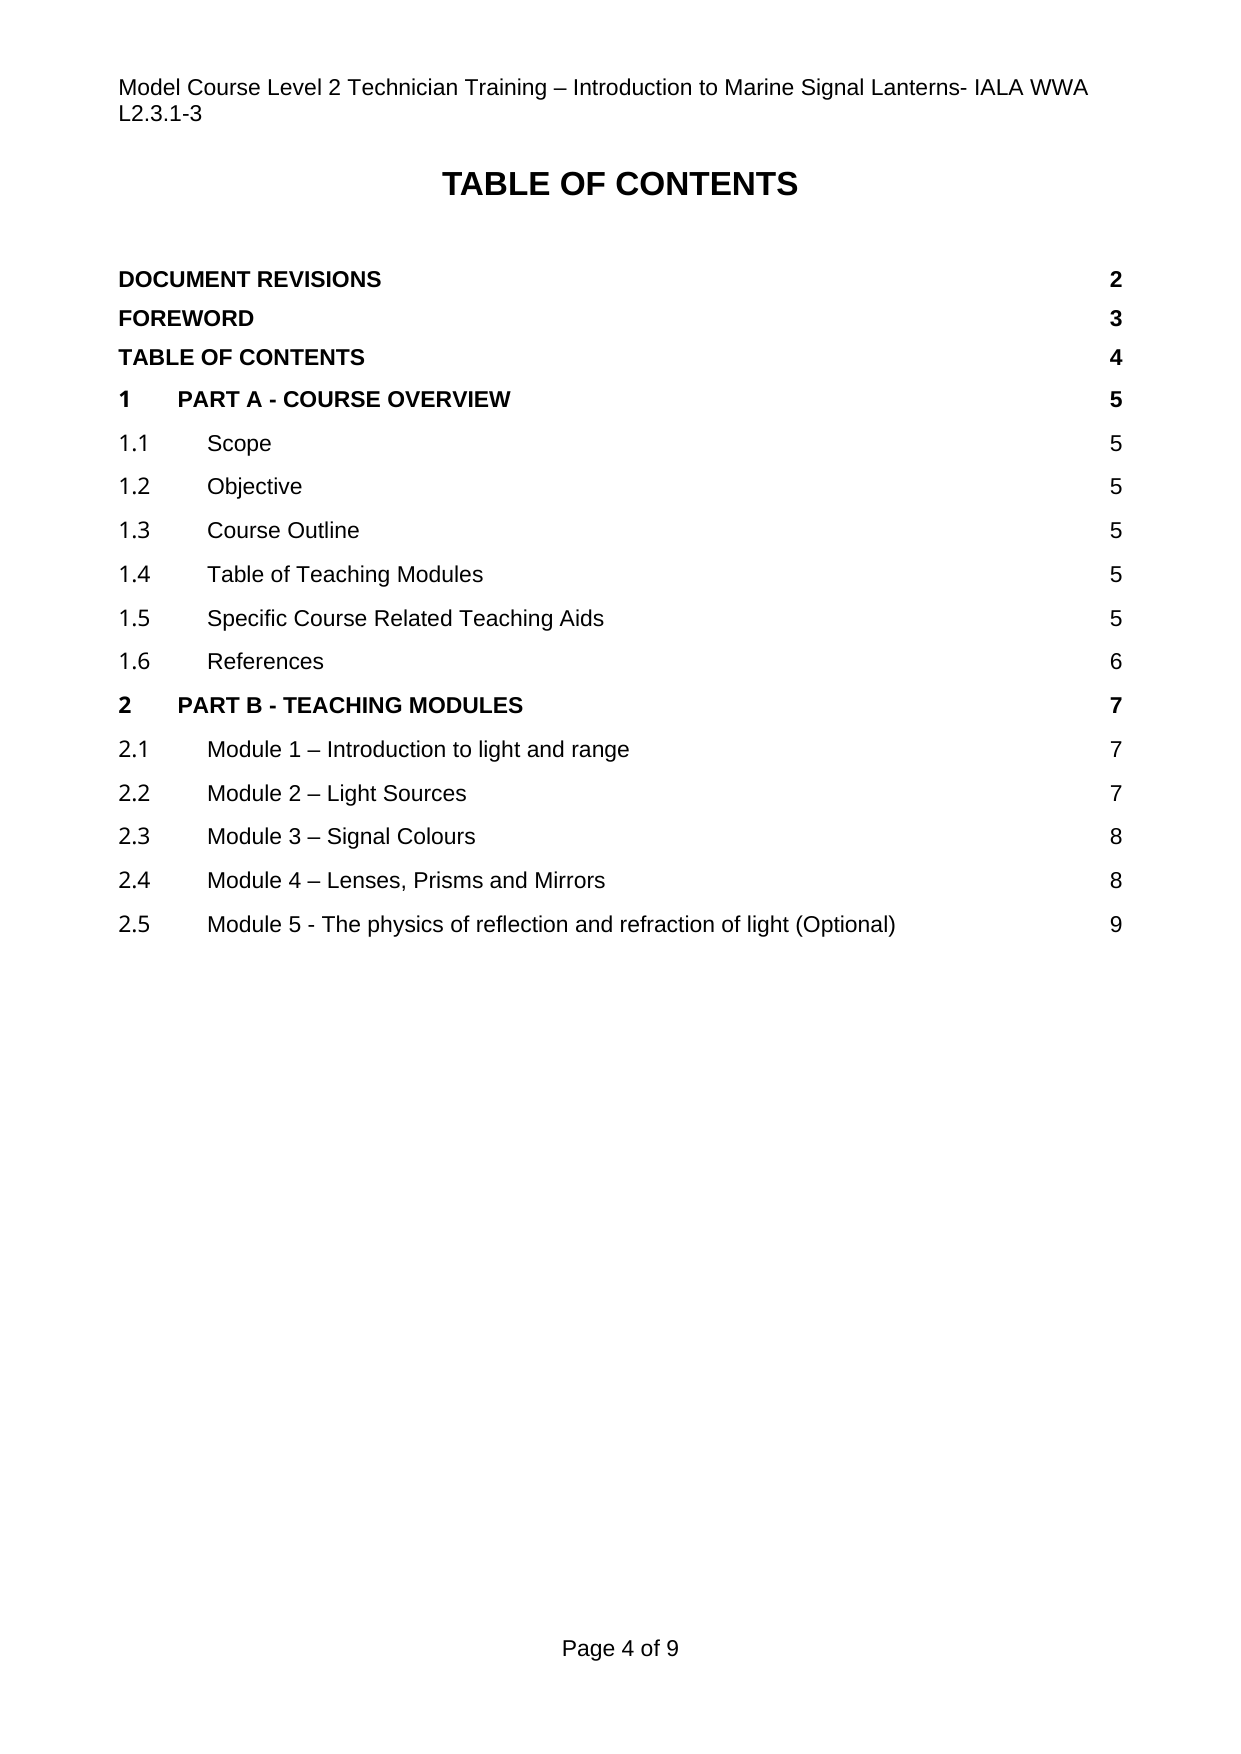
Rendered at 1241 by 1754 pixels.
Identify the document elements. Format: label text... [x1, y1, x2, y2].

text 1.4 Table of Teaching Modules 5 [118, 558, 1122, 589]
text 2.4 Module 4 – Lenses, Prisms and Mirrors 8 [118, 864, 1122, 895]
text 2.1 Module 1 – Introduction to light and range 7 [118, 733, 1122, 764]
text FOREWORD 3 [118, 305, 1107, 331]
text 1.6 References 6 [118, 645, 1122, 677]
text TABLE OF CONTENTS 4 [118, 344, 1107, 370]
text 2.5 Module 5 - The physics of reflection and refraction of light (Optional) 9 [118, 908, 1122, 939]
text 1.2 Objective 5 [118, 470, 1122, 502]
text 2.3 Module 3 – Signal Colours 8 [118, 820, 1122, 852]
text 1.3 Course Outline 5 [118, 514, 1122, 545]
text 1.1 Scope 5 [118, 427, 1122, 458]
text 2 PART B - TEACHING MODULES 7 [118, 689, 1107, 720]
text DOCUMENT REVISIONS 2 [118, 266, 1107, 293]
text 1.5 Specific Course Related Teaching Aids 5 [118, 602, 1122, 633]
text 2.2 Module 2 – Light Sources 7 [118, 777, 1122, 808]
text 1 PART A - COURSE OVERVIEW 5 [118, 383, 1107, 414]
title TABLE OF CONTENTS [118, 164, 1122, 202]
